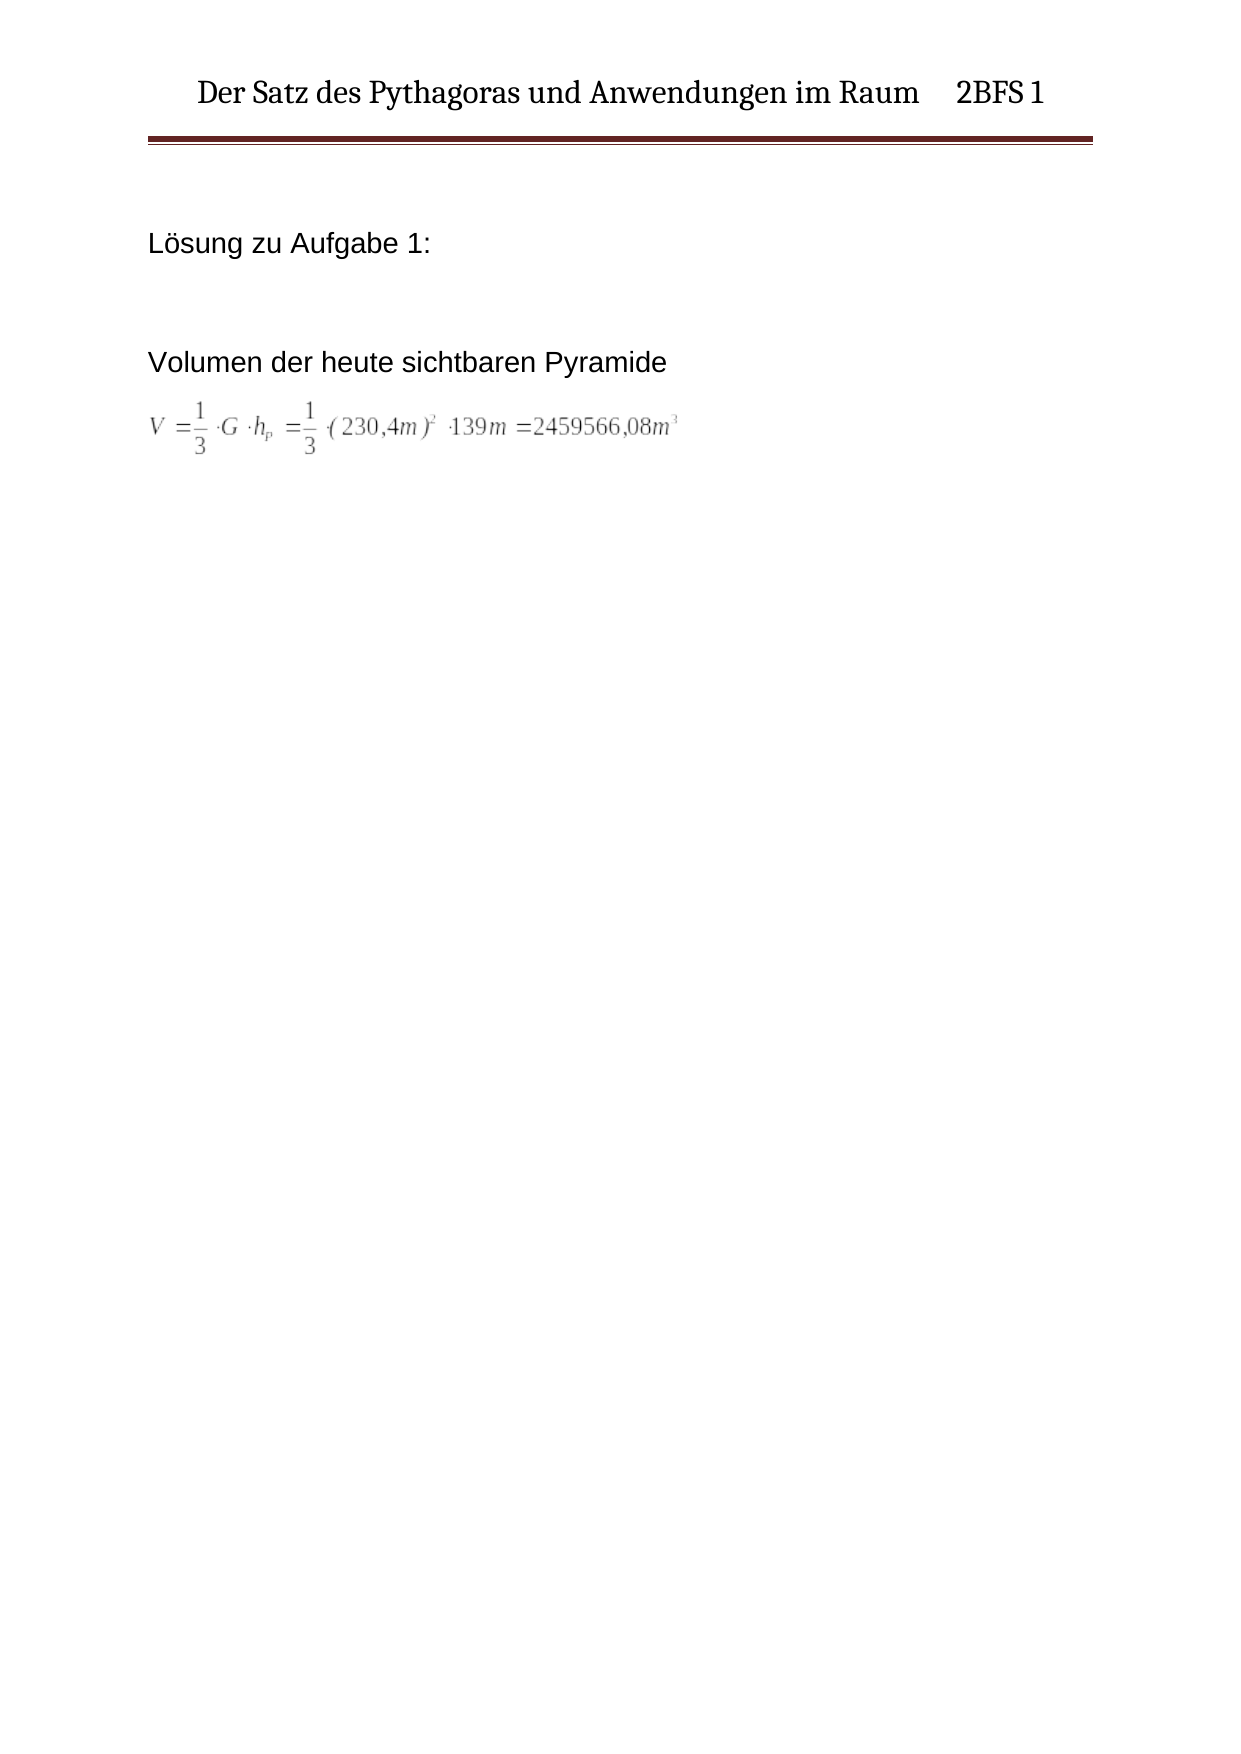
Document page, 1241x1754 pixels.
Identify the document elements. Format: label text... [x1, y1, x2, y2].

text Volumen der heute sichtbaren Pyramide [148, 345, 1093, 378]
text Lösung zu Aufgabe 1: [148, 226, 1093, 260]
